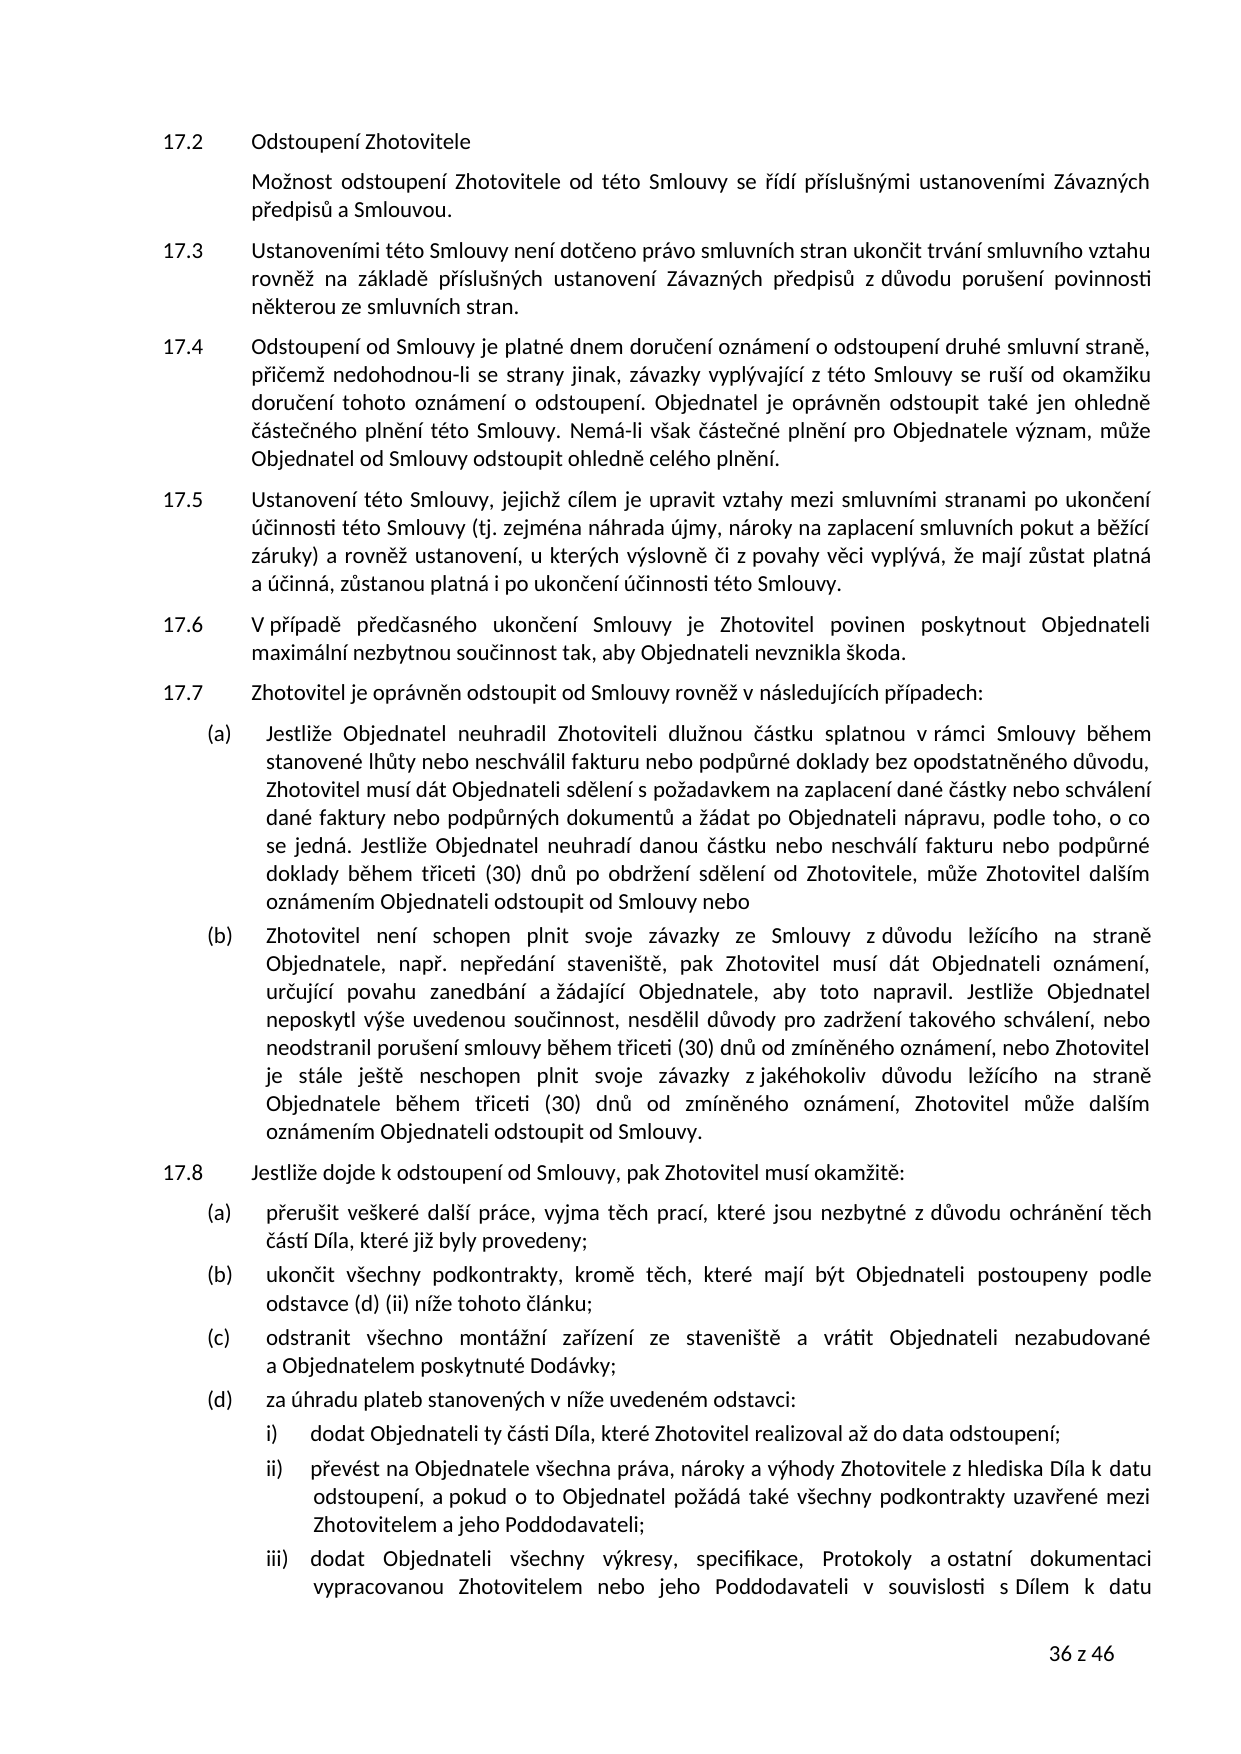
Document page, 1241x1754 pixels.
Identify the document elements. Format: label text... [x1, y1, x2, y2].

list dodat Objednateli ty části Díla, které Zhotovitel realizoval až do data odstoupení; [266, 1419, 1152, 1447]
list převést na Objednatele všechna práva, nároky a výhody Zhotovitele z hlediska Díla k datu odstoupení, a pokud o to Objednatel požádá také všechny podkontrakty uzavřené mezi Zhotovitelem a jeho Poddodavateli; [266, 1454, 1152, 1538]
subtitle Zhotovitel je oprávněn odstoupit od Smlouvy rovněž v následujících případech: [162, 678, 1152, 706]
subtitle Jestliže dojde k odstoupení od Smlouvy, pak Zhotovitel musí okamžitě: [162, 1158, 1152, 1186]
list Zhotovitel není schopen plnit svoje závazky ze Smlouvy z důvodu ležícího na straně Objednatele, např. nepředání staveniště, pak Zhotovitel musí dát Objednateli oznámení, určující povahu zanedbání a žádající Objednatele, aby toto napravil. Jestliže Objednatel neposkytl výše uvedenou součinnost, nesdělil důvody pro zadržení takového schválení, nebo neodstranil porušení smlouvy během třiceti (30) dnů od zmíněného oznámení, nebo Zhotovitel je stále ještě neschopen plnit svoje závazky z jakéhokoliv důvodu ležícího na straně Objednatele během třiceti (30) dnů od zmíněného oznámení, Zhotovitel může dalším oznámením Objednateli odstoupit od Smlouvy. [207, 921, 1152, 1145]
subtitle Možnost odstoupení Zhotovitele od této Smlouvy se řídí příslušnými ustanoveními Závazných předpisů a Smlouvou. [251, 167, 1152, 223]
list Jestliže Objednatel neuhradil Zhotoviteli dlužnou částku splatnou v rámci Smlouvy během stanovené lhůty nebo neschválil fakturu nebo podpůrné doklady bez opodstatněného důvodu, Zhotovitel musí dát Objednateli sdělení s požadavkem na zaplacení dané částky nebo schválení dané faktury nebo podpůrných dokumentů a žádat po Objednateli nápravu, podle toho, o co se jedná. Jestliže Objednatel neuhradí danou částku nebo neschválí fakturu nebo podpůrné doklady během třiceti (30) dnů po obdržení sdělení od Zhotovitele, může Zhotovitel dalším oznámením Objednateli odstoupit od Smlouvy nebo [207, 719, 1152, 915]
list za úhradu plateb stanovených v níže uvedeném odstavci: [207, 1385, 1152, 1413]
list ukončit všechny podkontrakty, kromě těch, které mají být Objednateli postoupeny podle odstavce (d) (ii) níže tohoto článku; [207, 1261, 1152, 1317]
subtitle V případě předčasného ukončení Smlouvy je Zhotovitel povinen poskytnout Objednateli maximální nezbytnou součinnost tak, aby Objednateli nevznikla škoda. [162, 610, 1152, 666]
subtitle Odstoupení od Smlouvy je platné dnem doručení oznámení o odstoupení druhé smluvní straně, přičemž nedohodnou-li se strany jinak, závazky vyplývající z této Smlouvy se ruší od okamžiku doručení tohoto oznámení o odstoupení. Objednatel je oprávněn odstoupit také jen ohledně částečného plnění této Smlouvy. Nemá-li však částečné plnění pro Objednatele význam, může Objednatel od Smlouvy odstoupit ohledně celého plnění. [162, 332, 1152, 473]
subtitle Ustanovení této Smlouvy, jejichž cílem je upravit vztahy mezi smluvními stranami po ukončení účinnosti této Smlouvy (tj. zejména náhrada újmy, nároky na zaplacení smluvních pokut a běžící záruky) a rovněž ustanovení, u kterých výslovně či z povahy věci vyplývá, že mají zůstat platná a účinná, zůstanou platná i po ukončení účinnosti této Smlouvy. [162, 485, 1152, 597]
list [266, 1544, 1152, 1600]
subtitle Odstoupení Zhotovitele [162, 127, 1152, 155]
list přerušit veškeré další práce, vyjma těch prací, které jsou nezbytné z důvodu ochránění těch částí Díla, které již byly provedeny; [207, 1198, 1152, 1254]
subtitle Ustanoveními této Smlouvy není dotčeno právo smluvních stran ukončit trvání smluvního vztahu rovněž na základě příslušných ustanovení Závazných předpisů z důvodu porušení povinnosti některou ze smluvních stran. [162, 236, 1152, 320]
list odstranit všechno montážní zařízení ze staveniště a vrátit Objednateli nezabudované a Objednatelem poskytnuté Dodávky; [207, 1323, 1152, 1379]
